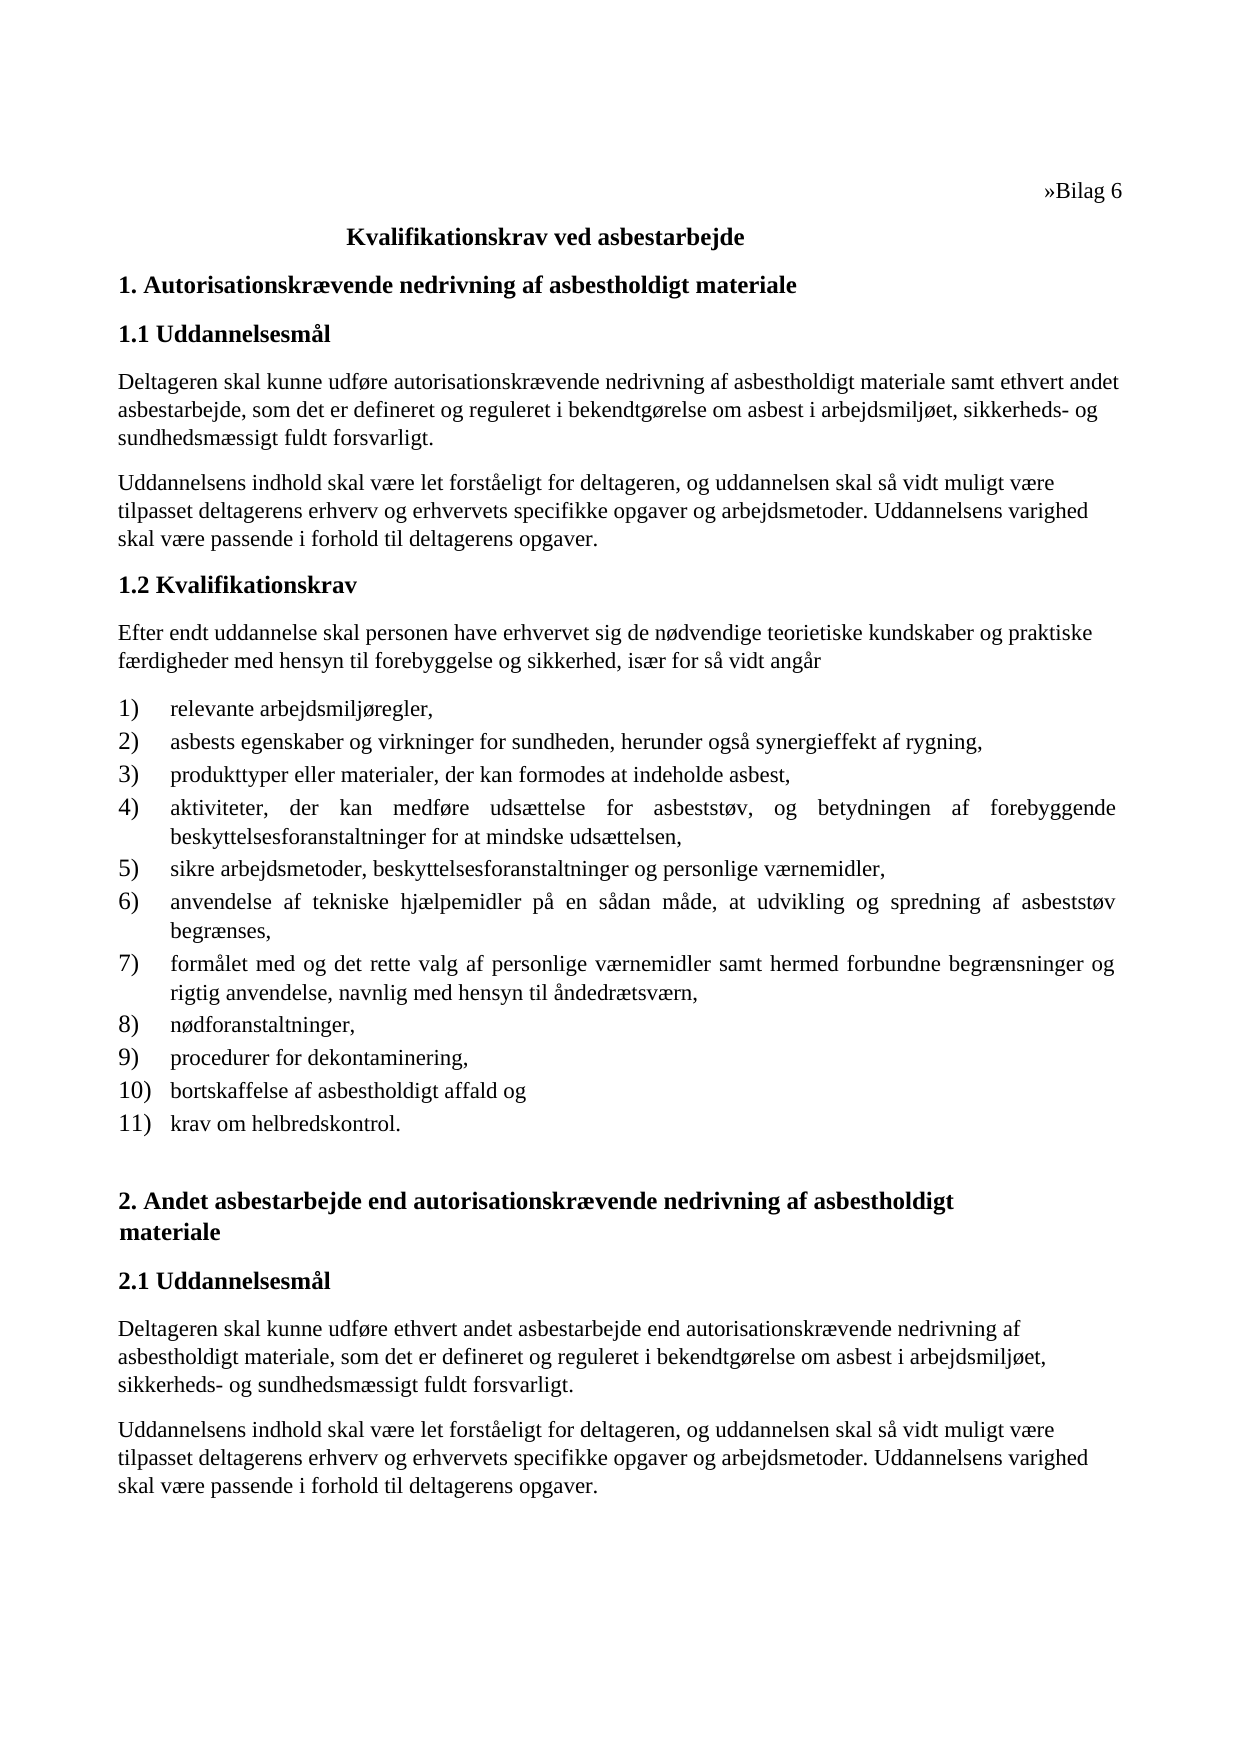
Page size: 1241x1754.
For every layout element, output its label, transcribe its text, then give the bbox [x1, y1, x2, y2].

text Uddannelsens indhold skal være let forståeligt for deltageren, og uddannelsen skal så vidt muligt være tilpasset deltagerens erhverv og erhvervets specifikke opgaver og arbejdsmetoder. Uddannelsens varighed skal være passende i forhold til deltagerens opgaver. [118, 469, 1122, 551]
subtitle 1.2 Kvalifikationskrav [118, 570, 973, 599]
list procedurer for dekontaminering, [118, 1042, 1117, 1071]
subtitle Kvalifikationskrav ved asbestarbejde [118, 222, 973, 251]
subtitle 1. Autorisationskrævende nedrivning af asbestholdigt materiale [118, 270, 973, 299]
list nødforanstaltninger, [118, 1009, 1117, 1038]
subtitle 2.1 Uddannelsesmål [118, 1266, 973, 1295]
list sikre arbejdsmetoder, beskyttelsesforanstaltninger og personlige værnemidler, [118, 853, 1117, 882]
text Uddannelsens indhold skal være let forståeligt for deltageren, og uddannelsen skal så vidt muligt være tilpasset deltagerens erhverv og erhvervets specifikke opgaver og arbejdsmetoder. Uddannelsens varighed skal være passende i forhold til deltagerens opgaver. [118, 1416, 1122, 1498]
list asbests egenskaber og virkninger for sundheden, herunder også synergieffekt af rygning, [118, 726, 1117, 754]
list krav om helbredskontrol. [118, 1108, 1117, 1137]
subtitle 1.1 Uddannelsesmål [118, 319, 973, 348]
list formålet med og det rette valg af personlige værnemidler samt hermed forbundne begrænsninger og rigtig anvendelse, navnlig med hensyn til åndedrætsværn, [118, 948, 1117, 1005]
list produkttyper eller materialer, der kan formodes at indeholde asbest, [118, 759, 1117, 788]
list aktiviteter, der kan medføre udsættelse for asbeststøv, og betydningen af forebyggende beskyttelsesforanstaltninger for at mindske udsættelsen, [118, 792, 1117, 849]
text Deltageren skal kunne udføre autorisationskrævende nedrivning af asbestholdigt materiale samt ethvert andet asbestarbejde, som det er defineret og reguleret i bekendtgørelse om asbest i arbejdsmiljøet, sikkerheds- og sundhedsmæssigt fuldt forsvarligt. [118, 368, 1122, 450]
subtitle 2. Andet asbestarbejde end autorisationskrævende nedrivning af asbestholdigt materiale [118, 1186, 973, 1246]
list anvendelse af tekniske hjælpemidler på en sådan måde, at udvikling og spredning af asbeststøv begrænses, [118, 886, 1117, 944]
text Deltageren skal kunne udføre ethvert andet asbestarbejde end autorisationskrævende nedrivning af asbestholdigt materiale, som det er defineret og reguleret i bekendtgørelse om asbest i arbejdsmiljøet, sikkerheds- og sundhedsmæssigt fuldt forsvarligt. [118, 1315, 1122, 1397]
text »Bilag 6 [933, 177, 1122, 203]
list relevante arbejdsmiljøregler, [118, 693, 1117, 721]
list bortskaffelse af asbestholdigt affald og [118, 1075, 1117, 1104]
text Efter endt uddannelse skal personen have erhvervet sig de nødvendige teorietiske kundskaber og praktiske færdigheder med hensyn til forebyggelse og sikkerhed, især for så vidt angår [118, 619, 1122, 673]
